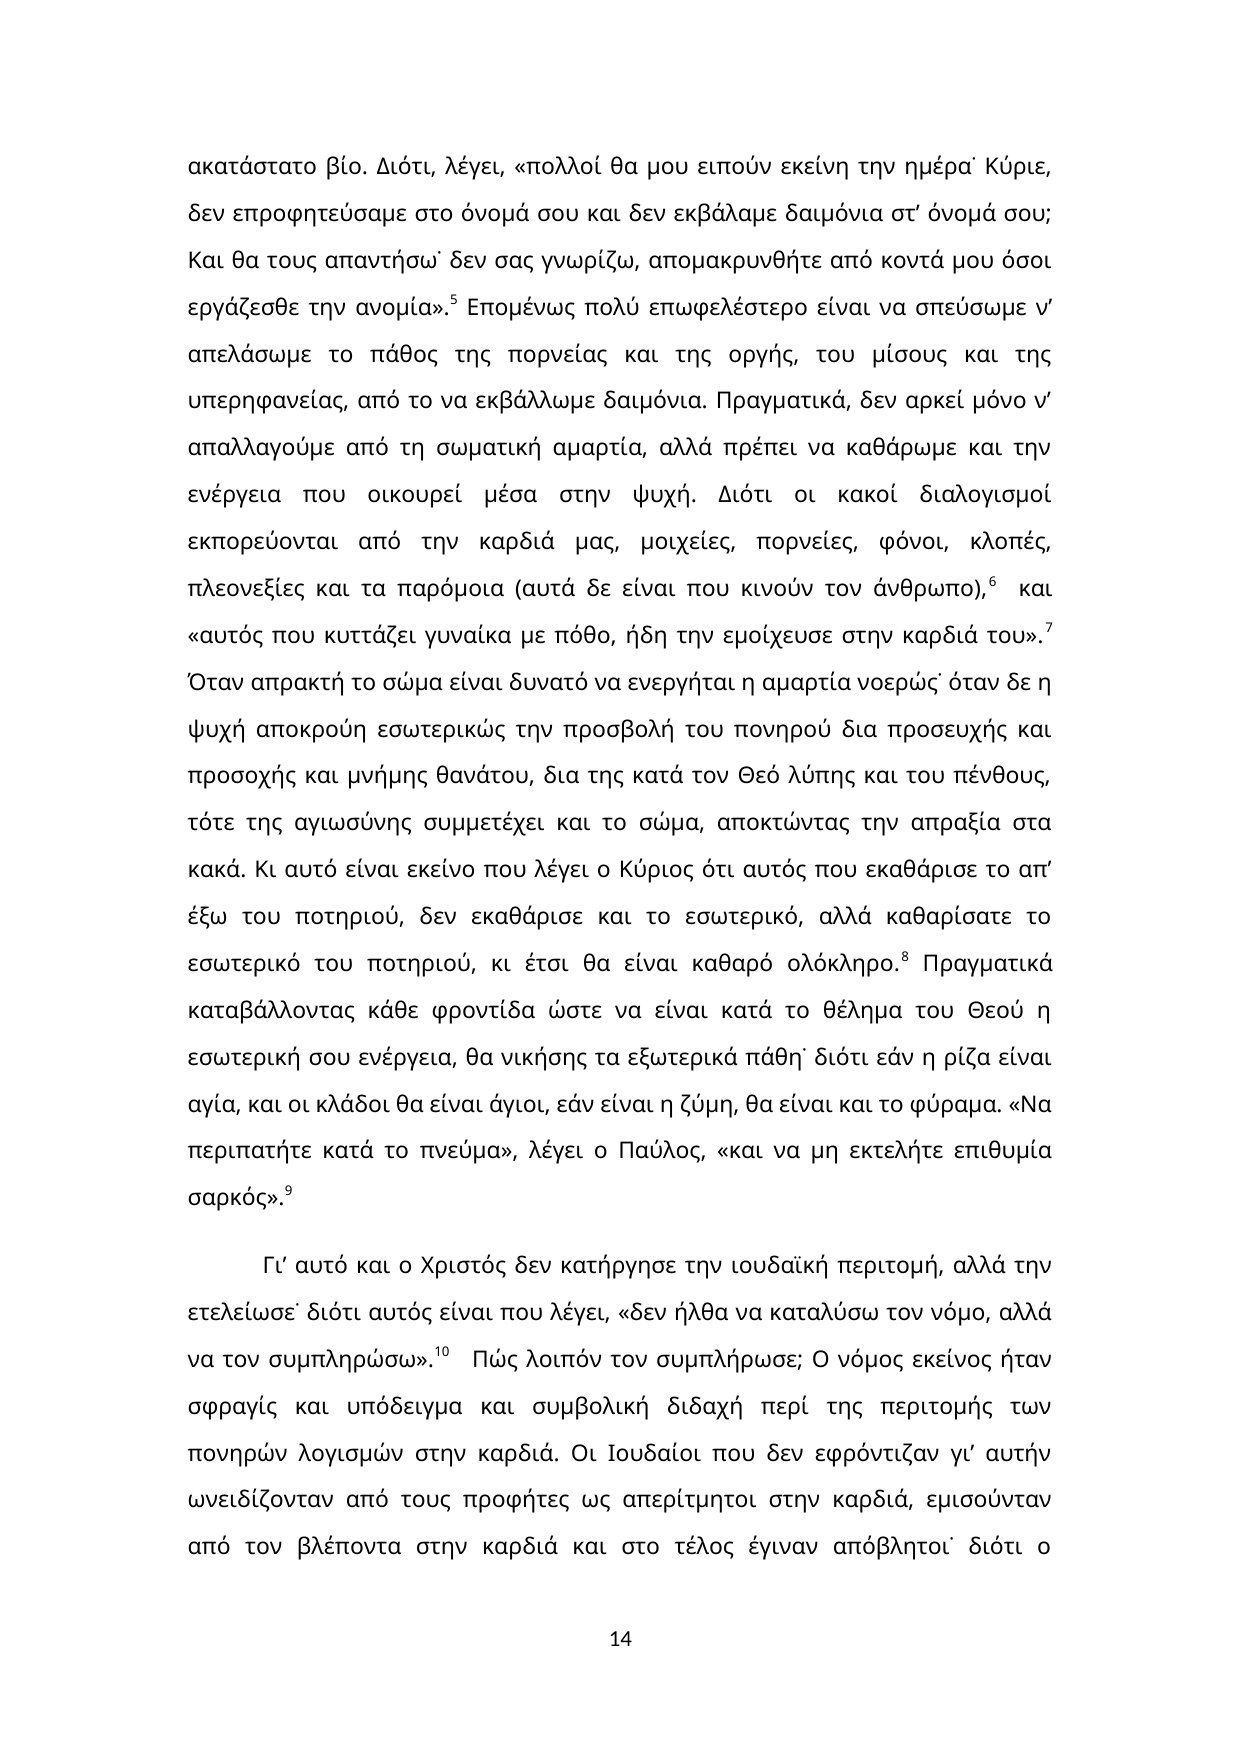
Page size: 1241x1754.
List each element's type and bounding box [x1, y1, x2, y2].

text [187, 1249, 1053, 1561]
text [187, 150, 1053, 1212]
